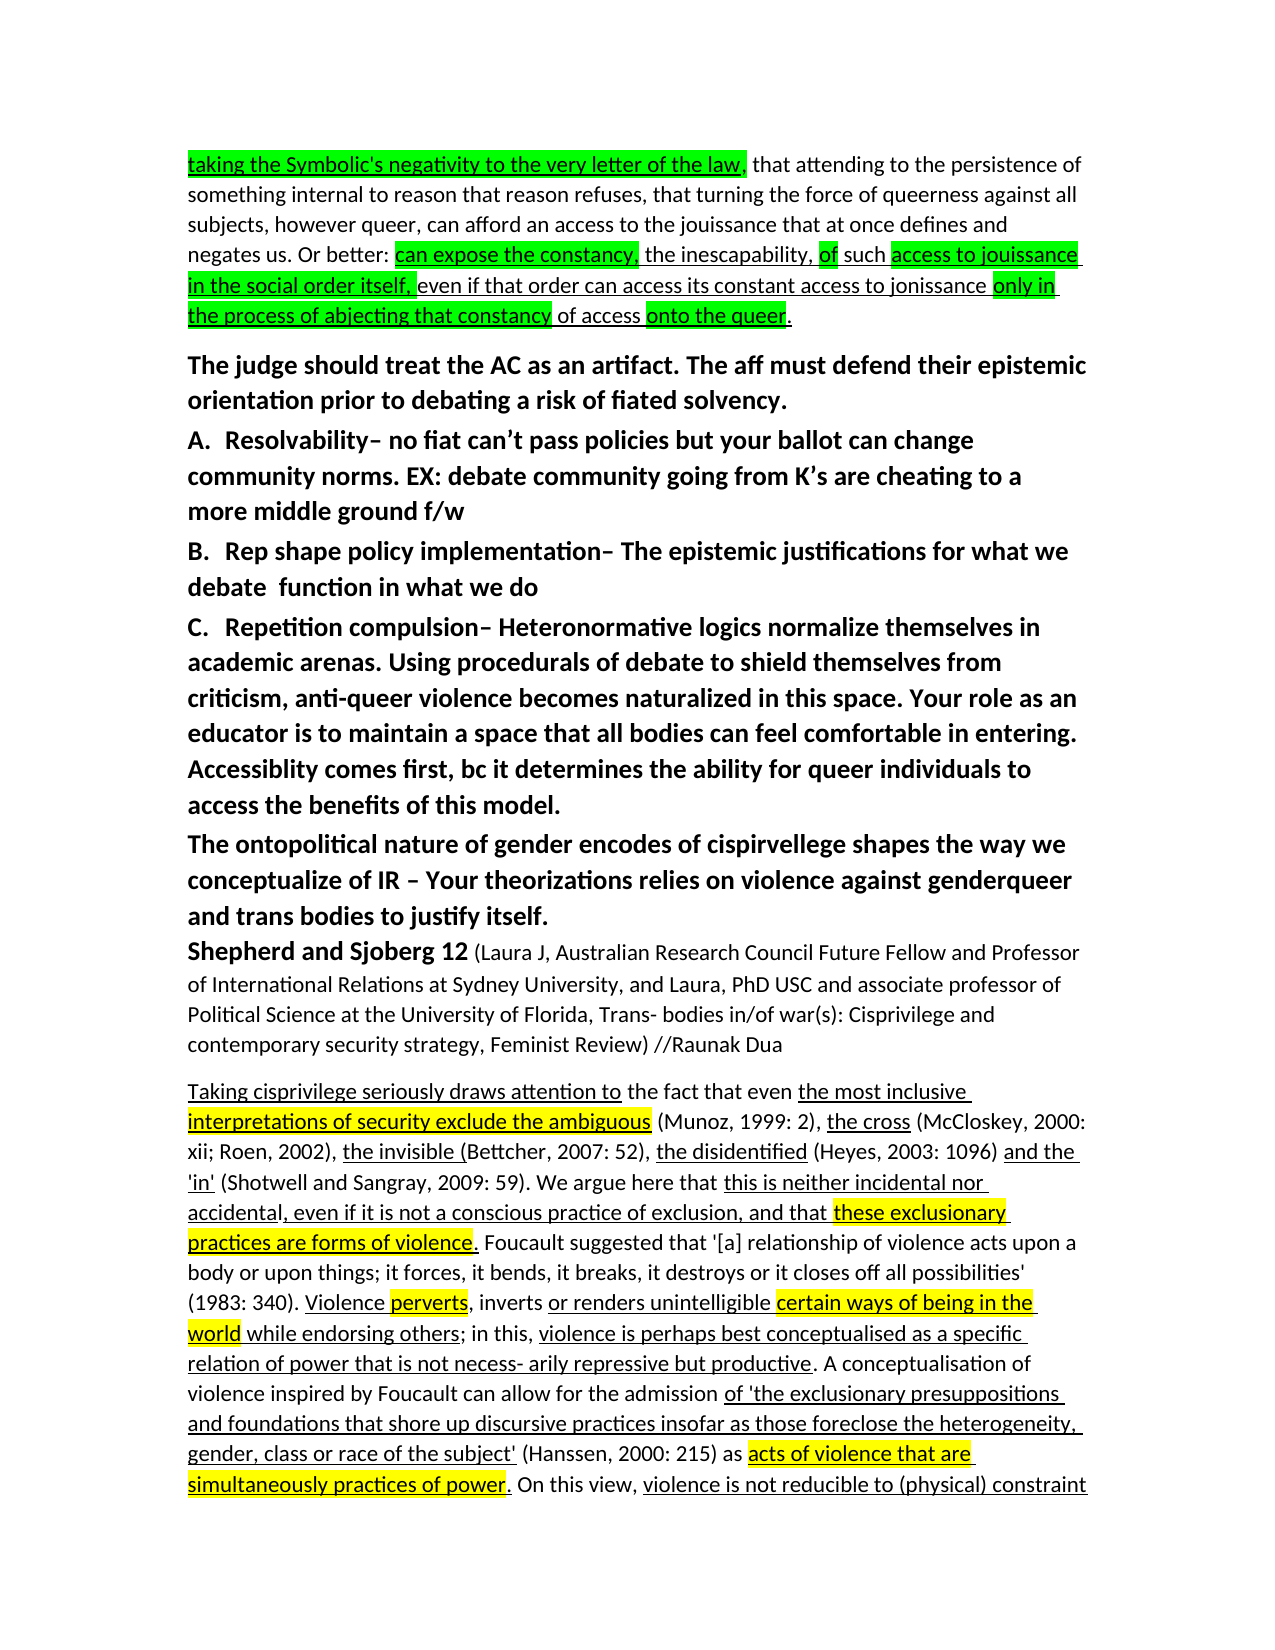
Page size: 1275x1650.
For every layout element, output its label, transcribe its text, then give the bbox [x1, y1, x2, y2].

subtitle The judge should treat the AC as an artifact. The aff must defend their epistemic orientation prior to debating a risk of fiated solvency. [187, 348, 1087, 417]
subtitle Rep shape policy implementation– The epistemic justifications for what we debate function in what we do [187, 534, 1087, 603]
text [187, 1077, 1087, 1498]
subtitle Resolvability– no fiat can’t pass policies but your ballot can change community norms. EX: debate community going from K’s are cheating to a more middle ground f/w [187, 423, 1087, 528]
text Shepherd and Sjoberg 12 (Laura J, Australian Research Council Future Fellow and Professor of International Relations at Sydney University, and Laura, PhD USC and associate professor of Political Science at the University of Florida, Trans- bodies in/of war(s): Cisprivilege and contemporary security strategy, Feminist Review) //Raunak Dua [187, 934, 1087, 1058]
subtitle The ontopolitical nature of gender encodes of cispirvellege shapes the way we conceptualize of IR – Your theorizations relies on violence against genderqueer and trans bodies to justify itself. [187, 828, 1087, 932]
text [187, 150, 1087, 329]
subtitle Repetition compulsion– Heteronormative logics normalize themselves in academic arenas. Using procedurals of debate to shield themselves from criticism, anti-queer violence becomes naturalized in this space. Your role as an educator is to maintain a space that all bodies can feel comfortable in entering. Accessiblity comes first, bc it determines the ability for queer individuals to access the benefits of this model. [187, 610, 1087, 821]
